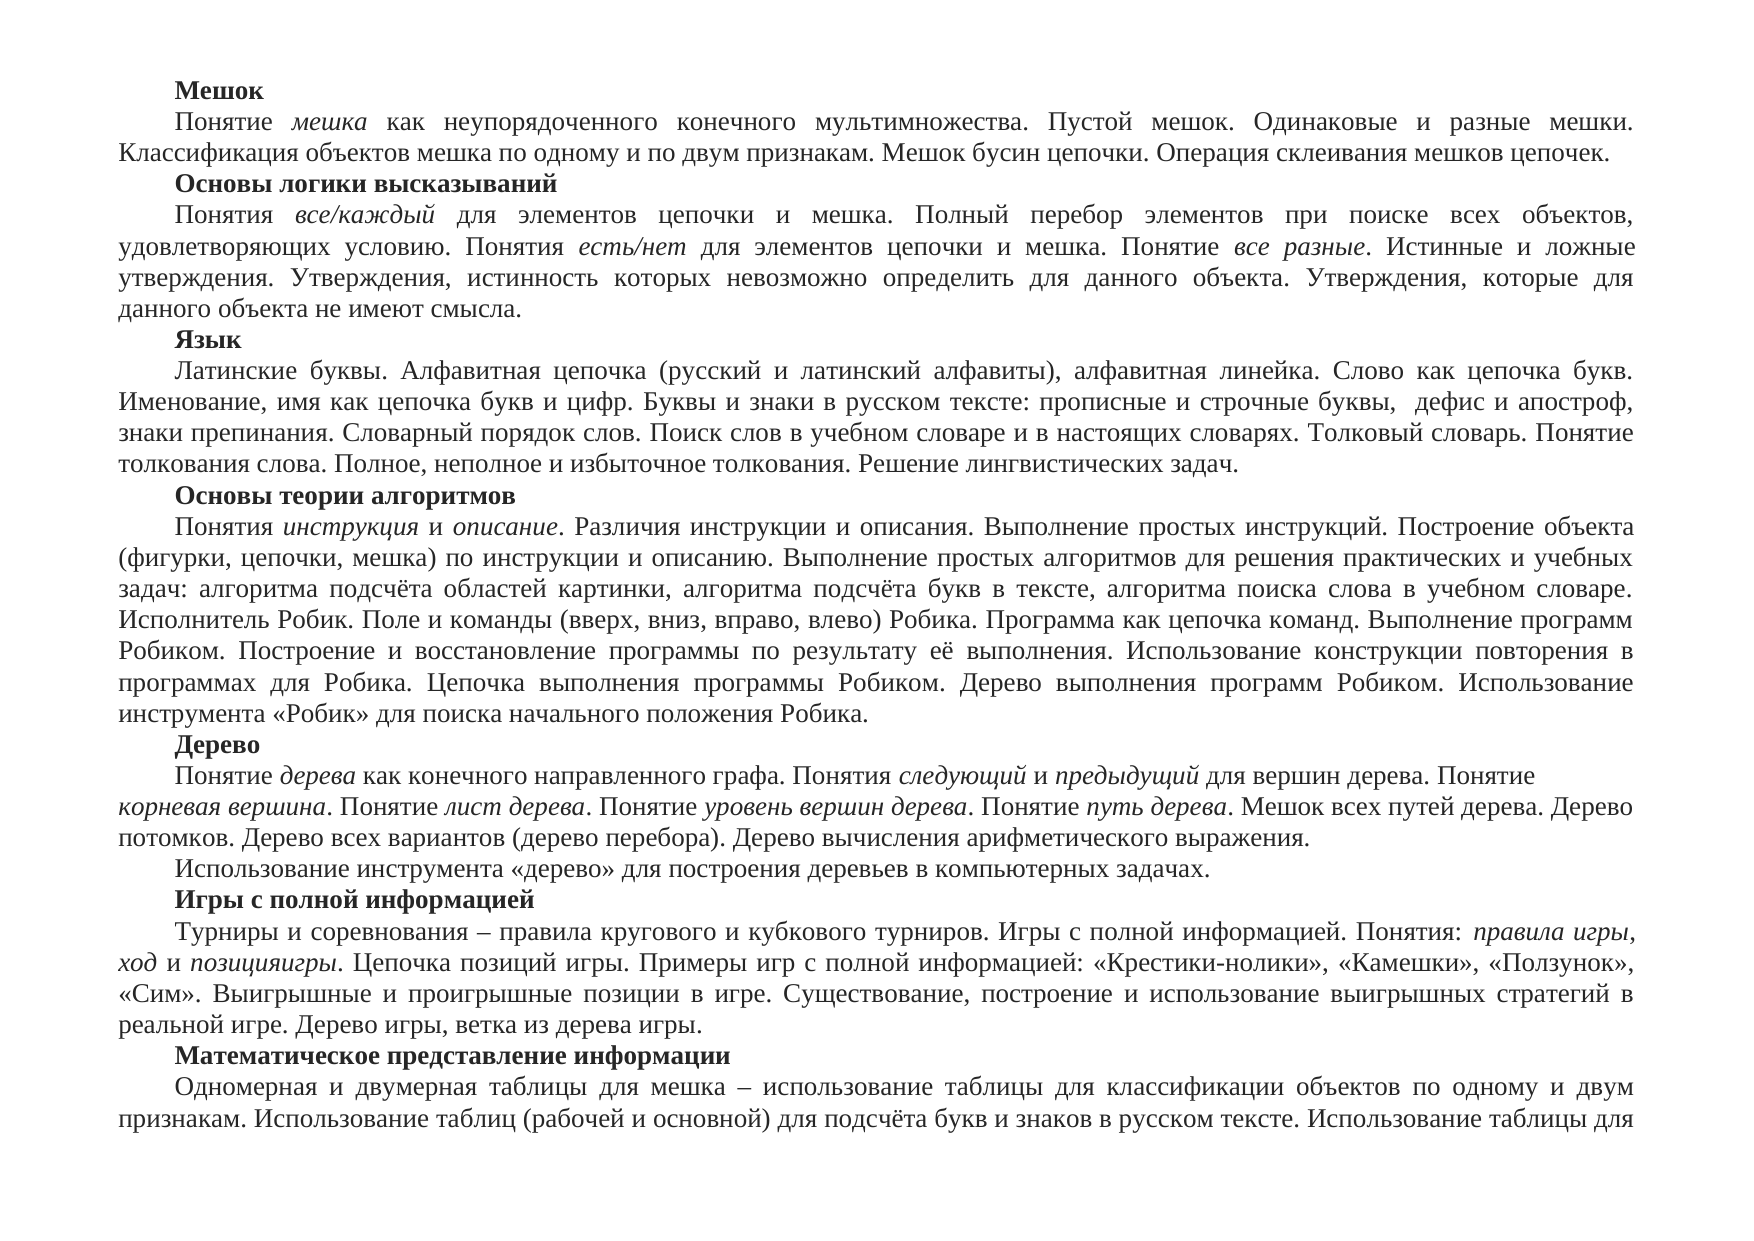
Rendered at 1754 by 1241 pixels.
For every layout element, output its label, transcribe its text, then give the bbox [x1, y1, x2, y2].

text Основы логики высказываний [118, 167, 1636, 198]
text Математическое представление информации [118, 1039, 1636, 1071]
text Основы теории алгоритмов [118, 479, 1636, 510]
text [118, 1071, 1636, 1133]
subtitle Язык [118, 323, 1636, 354]
text Понятия инструкция и описание. Различия инструкции и описания. Выполнение простых инструкций. Построение объекта (фигурки, цепочки, мешка) по инструкции и описанию. Выполнение простых алгоритмов для решения практических и учебных задач: алгоритма подсчёта областей картинки, алгоритма подсчёта букв в тексте, алгоритма поиска слова в учебном словаре. Исполнитель Робик. Поле и команды (вверх, вниз, вправо, влево) Робика. Программа как цепочка команд. Выполнение программ Робиком. Построение и восстановление программы по результату её выполнения. Использование конструкции повторения в программах для Робика. Цепочка выполнения программы Робиком. Дерево выполнения программ Робиком. Использование инструмента «Робик» для поиска начального положения Робика. [118, 510, 1636, 728]
subtitle Мешок [118, 74, 1636, 105]
text Понятие дерева как конечного направленного графа. Понятия следующий и предыдущий для вершин дерева. Понятие корневая вершина. Понятие лист дерева. Понятие уровень вершин дерева. Понятие путь дерева. Мешок всех путей дерева. Дерево потомков. Дерево всех вариантов (дерево перебора). Дерево вычисления арифметического выражения. [118, 759, 1636, 852]
text Дерево [118, 728, 1636, 759]
subtitle Латинские буквы. Алфавитная цепочка (русский и латинский алфавиты), алфавитная линейка. Слово как цепочка букв. Именование, имя как цепочка букв и цифр. Буквы и знаки в русском тексте: прописные и строчные буквы, дефис и апостроф, знаки препинания. Словарный порядок слов. Поиск слов в учебном словаре и в настоящих словарях. Толковый словарь. Понятие толкования слова. Полное, неполное и избыточное толкования. Решение лингвистических задач. [118, 354, 1636, 479]
text Понятие мешка как неупорядоченного конечного мультимножества. Пустой мешок. Одинаковые и разные мешки. Классификация объектов мешка по одному и по двум признакам. Мешок бусин цепочки. Операция склеивания мешков цепочек. [118, 105, 1636, 167]
text Использование инструмента «дерево» для построения деревьев в компьютерных задачах. [118, 852, 1636, 884]
text Игры с полной информацией [118, 884, 1636, 915]
text Турниры и соревнования – правила кругового и кубкового турниров. Игры с полной информацией. Понятия: правила игры, ход и позицияигры. Цепочка позиций игры. Примеры игр с полной информацией: «Крестики-нолики», «Камешки», «Ползунок», «Сим». Выигрышные и проигрышные позиции в игре. Существование, построение и использование выигрышных стратегий в реальной игре. Дерево игры, ветка из дерева игры. [118, 915, 1636, 1039]
text Понятия все/каждый для элементов цепочки и мешка. Полный перебор элементов при поиске всех объектов, удовлетворяющих условию. Понятия есть/нет для элементов цепочки и мешка. Понятие все разные. Истинные и ложные утверждения. Утверждения, истинность которых невозможно определить для данного объекта. Утверждения, которые для данного объекта не имеют смысла. [118, 198, 1636, 323]
